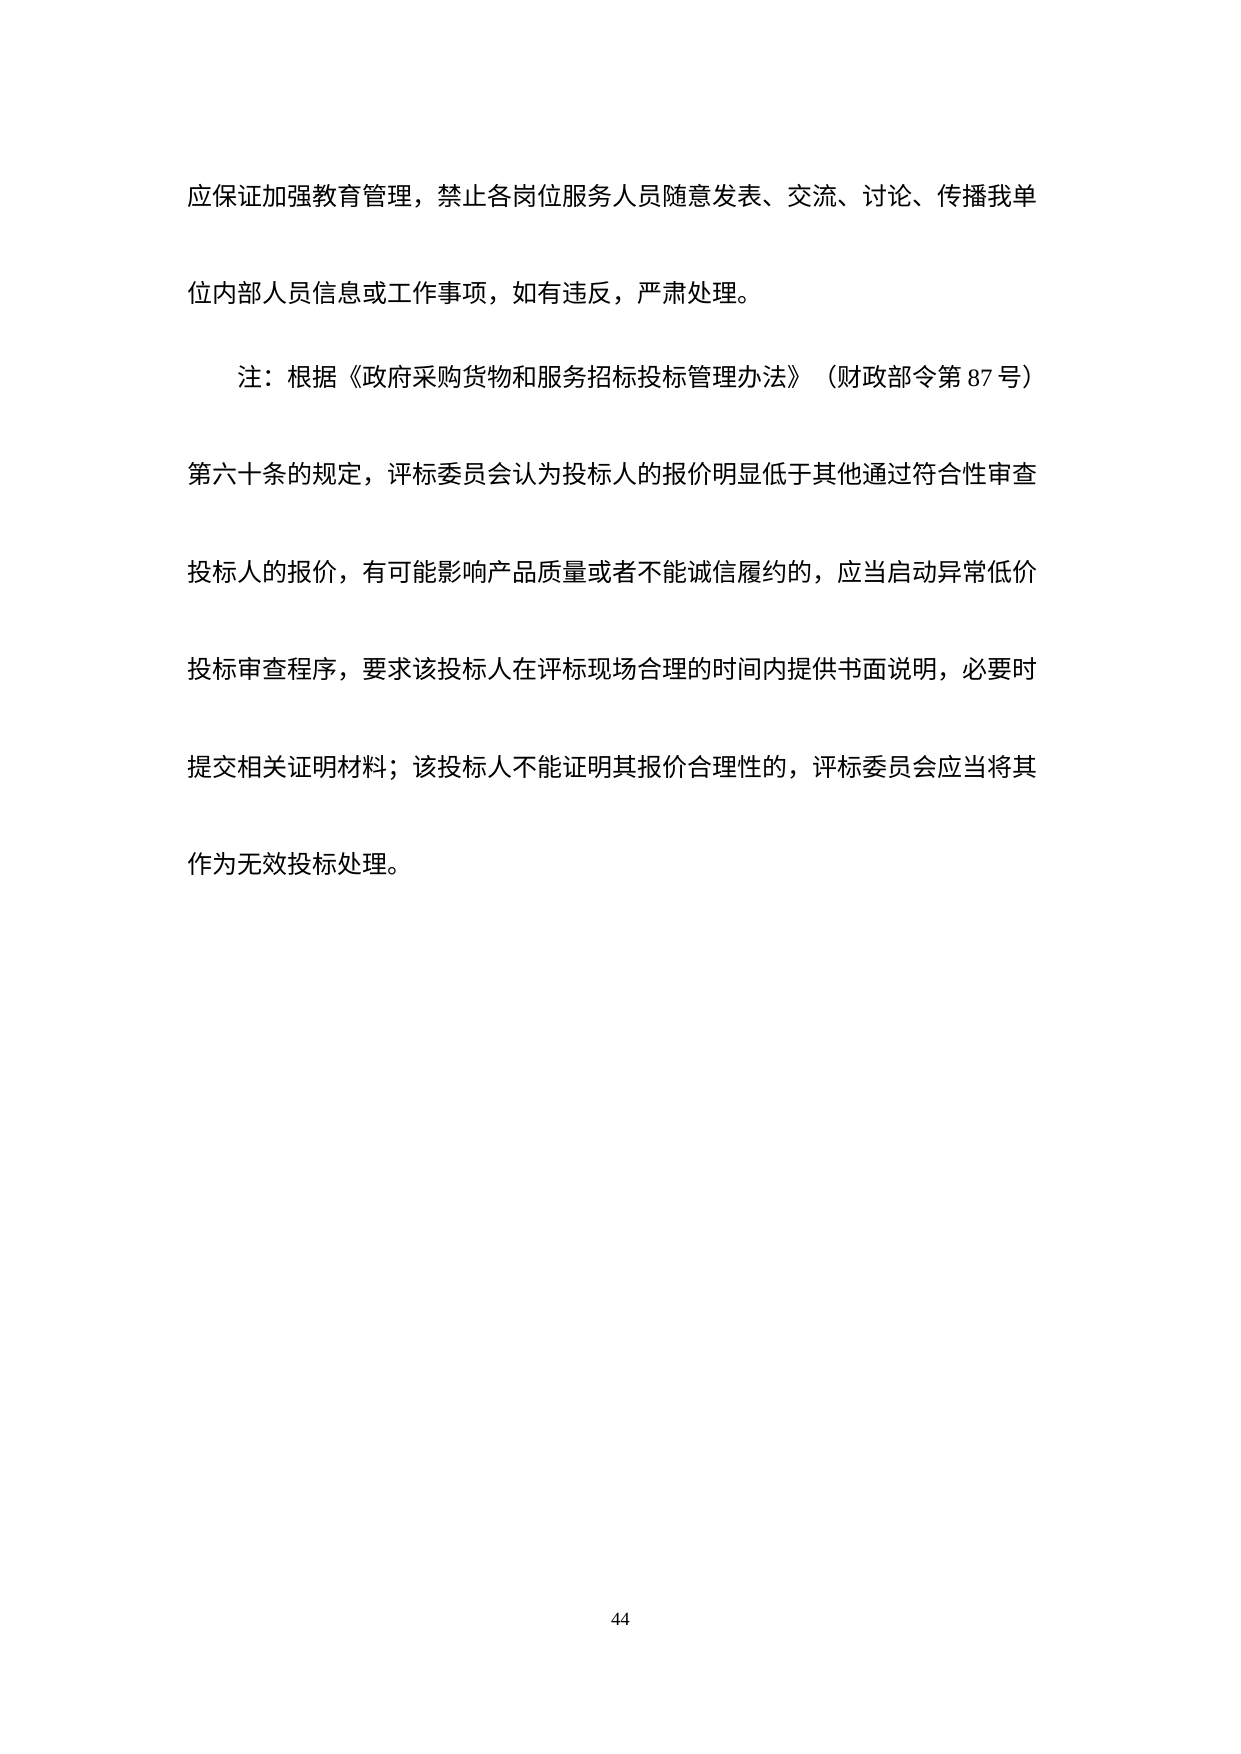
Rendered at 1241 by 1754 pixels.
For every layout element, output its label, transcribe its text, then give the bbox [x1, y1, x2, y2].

text 注：根据《政府采购货物和服务招标投标管理办法》（财政部令第87号）第六十条的规定，评标委员会认为投标人的报价明显低于其他通过符合性审查投标人的报价，有可能影响产品质量或者不能诚信履约的，应当启动异常低价投标审查程序，要求该投标人在评标现场合理的时间内提供书面说明，必要时提交相关证明材料；该投标人不能证明其报价合理性的，评标委员会应当将其作为无效投标处理。 [187, 343, 1053, 895]
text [187, 162, 1053, 324]
